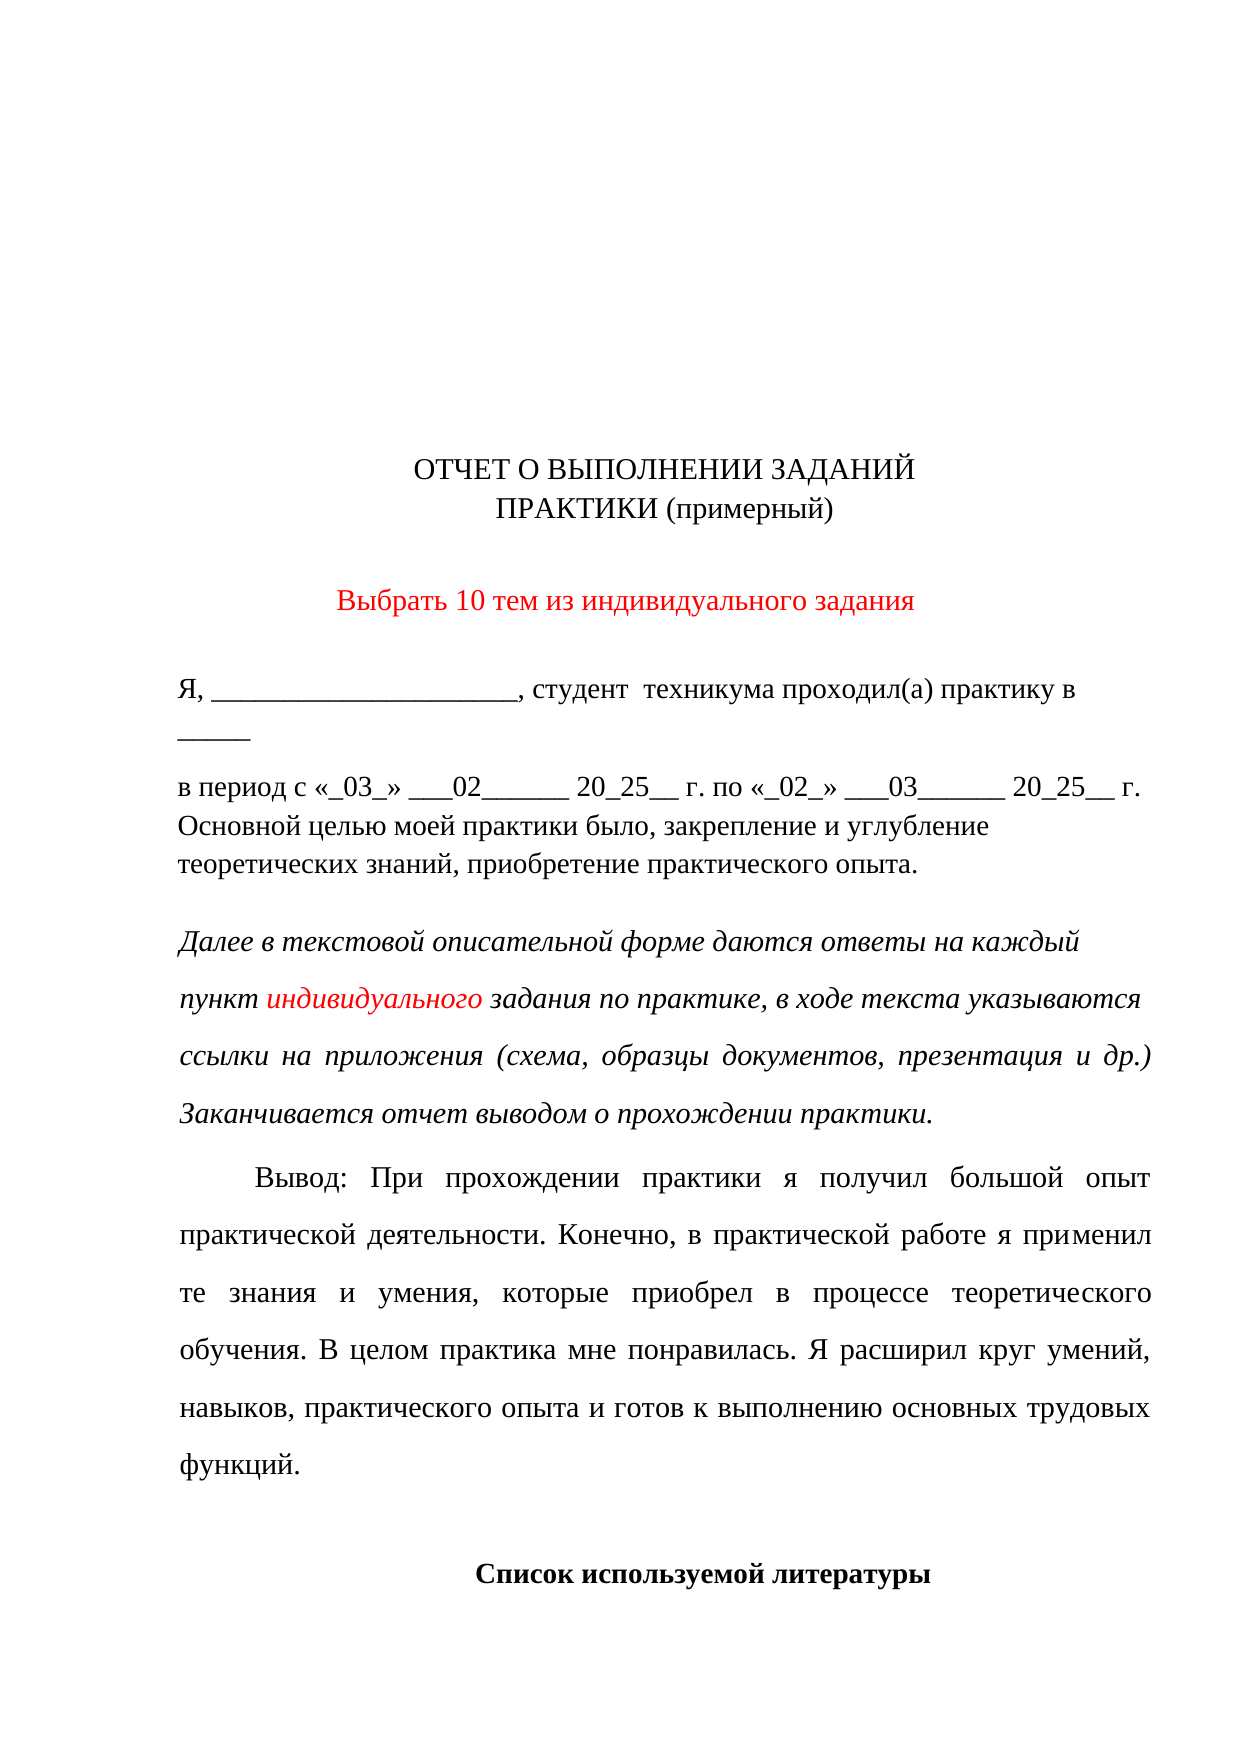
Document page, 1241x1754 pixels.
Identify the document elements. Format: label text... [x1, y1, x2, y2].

text Я, _____________________, студент техникума проходил(а) практику в _____ [177, 671, 1152, 743]
text Вывод: При прохождении практики я получил большой опыт практической деятельности. Конечно, в практической работе я применил те знания и умения, которые приобрел в процессе теоретического обучения. В целом практика мне понравилась. Я расширил круг умений, навыков, практического опыта и готов к выполнению основных трудовых функций. [179, 1141, 1152, 1486]
text Выбрать 10 тем из индивидуального задания [310, 579, 941, 618]
text в период с «_03_» ___02______ 20_25__ г. по «_02_» ___03______ 20_25__ г. Основной целью моей практики было, закрепление и углубление теоретических знаний, приобретение практического опыта. [177, 769, 1152, 880]
text ссылки на приложения (схема, образцы документов, презентация и др.) Заканчивается отчет выводом о прохождении практики. [179, 1020, 1152, 1135]
text ОТЧЕТ О ВЫПОЛНЕНИИ ЗАДАНИЙ ПРАКТИКИ (примерный) [388, 449, 941, 526]
text Список используемой литературы [179, 1537, 1152, 1594]
text Далее в текстовой описательной форме даются ответы на каждый пункт индивидуального задания по практике, в ходе текста указываются [179, 906, 1149, 1020]
